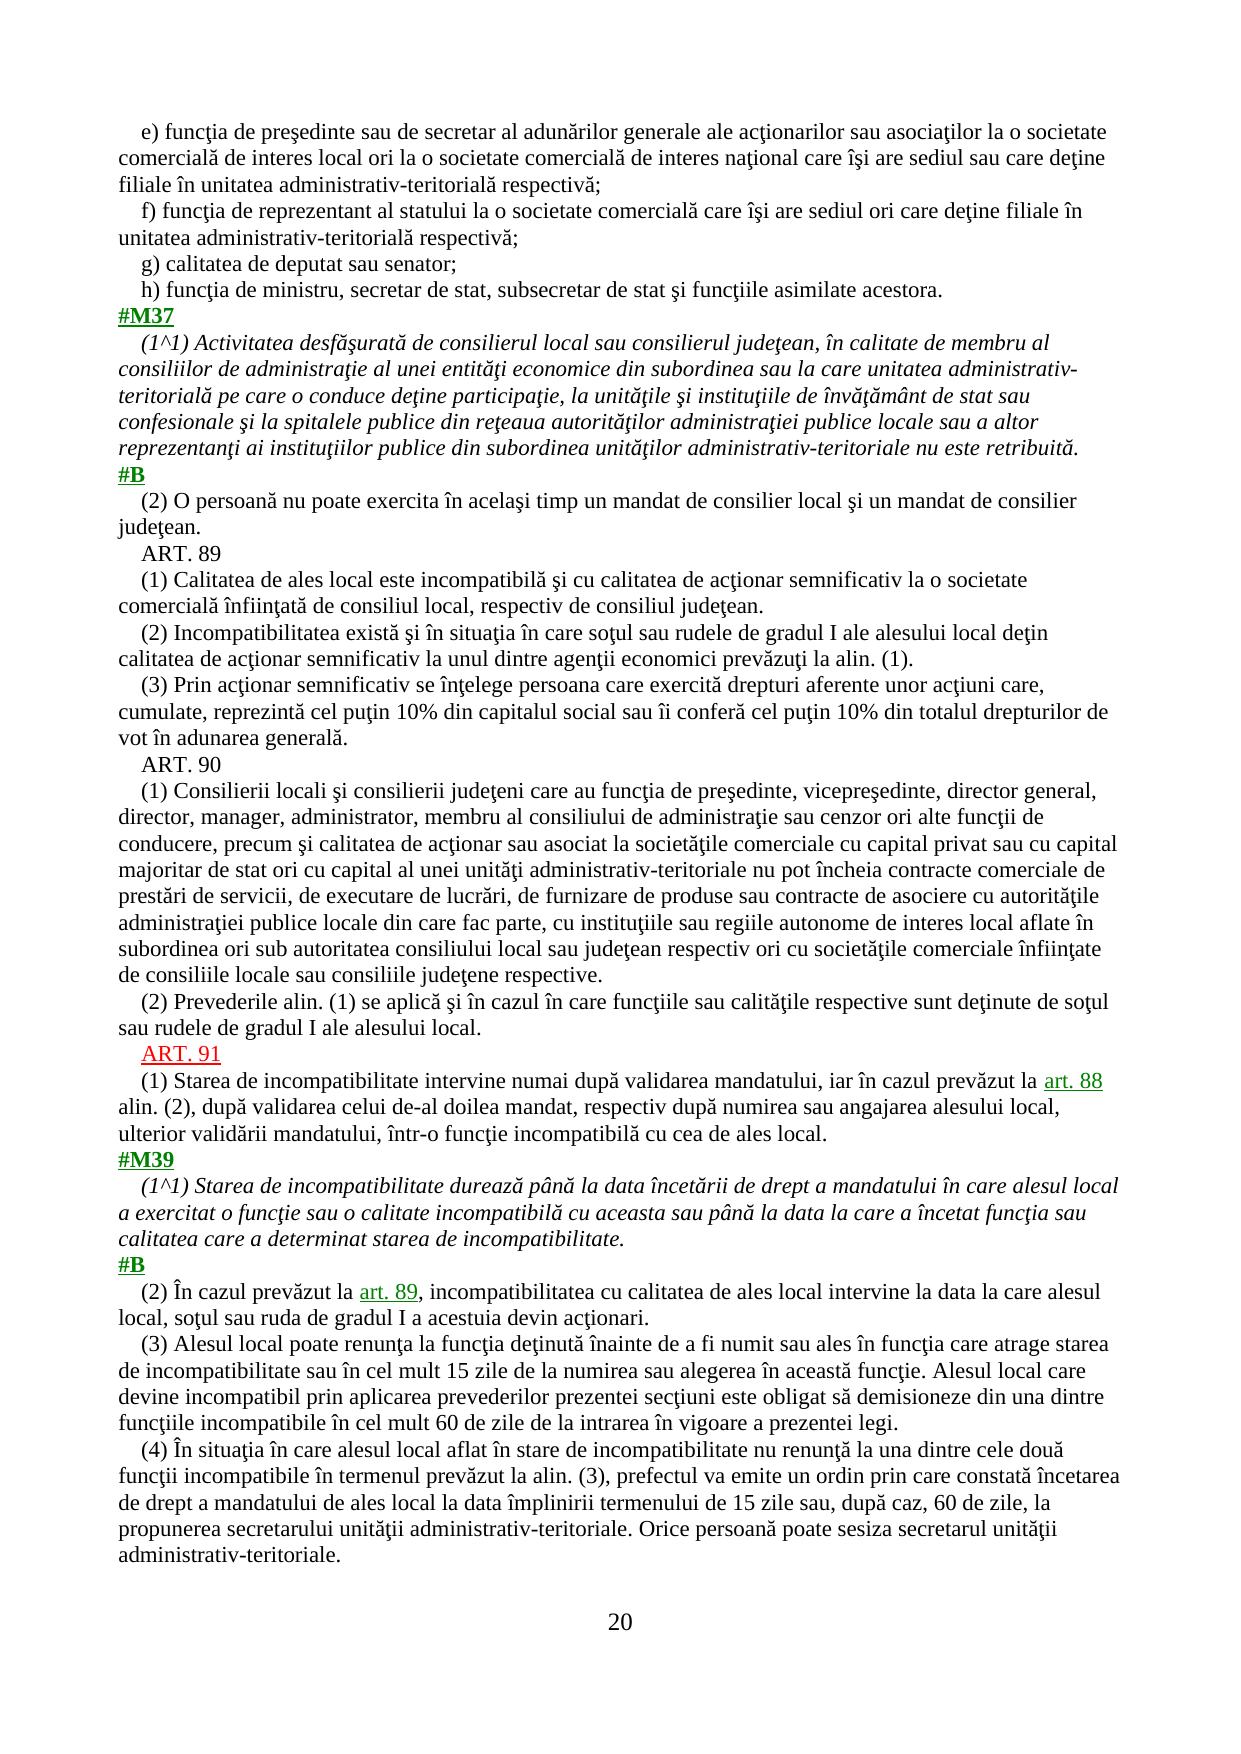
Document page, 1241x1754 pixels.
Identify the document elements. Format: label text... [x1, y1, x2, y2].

text f) funcţia de reprezentant al statului la o societate comercială care îşi are sediul ori care deţine filiale în unitatea administrativ-teritorială respectivă; [118, 197, 1122, 250]
text #M39 [118, 1146, 1122, 1172]
text (1^1) Starea de incompatibilitate durează până la data încetării de drept a mandatului în care alesul local a exercitat o funcţie sau o calitate incompatibilă cu aceasta sau până la data la care a încetat funcţia sau calitatea care a determinat starea de incompatibilitate. [118, 1172, 1122, 1251]
text #B [118, 461, 1122, 487]
text (3) Prin acţionar semnificativ se înţelege persoana care exercită drepturi aferente unor acţiuni care, cumulate, reprezintă cel puţin 10% din capitalul social sau îi conferă cel puţin 10% din totalul drepturilor de vot în adunarea generală. [118, 672, 1122, 751]
text (2) Incompatibilitatea există şi în situaţia în care soţul sau rudele de gradul I ale alesului local deţin calitatea de acţionar semnificativ la unul dintre agenţii economici prevăzuţi la alin. (1). [118, 619, 1122, 672]
text ART. 90 [118, 751, 1122, 777]
text (1) Consilierii locali şi consilierii judeţeni care au funcţia de preşedinte, vicepreşedinte, director general, director, manager, administrator, membru al consiliului de administraţie sau cenzor ori alte funcţii de conducere, precum şi calitatea de acţionar sau asociat la societăţile comerciale cu capital privat sau cu capital majoritar de stat ori cu capital al unei unităţi administrativ-teritoriale nu pot încheia contracte comerciale de prestări de servicii, de executare de lucrări, de furnizare de produse sau contracte de asociere cu autorităţile administraţiei publice locale din care fac parte, cu instituţiile sau regiile autonome de interes local aflate în subordinea ori sub autoritatea consiliului local sau judeţean respectiv ori cu societăţile comerciale înfiinţate de consiliile locale sau consiliile judeţene respective. [118, 777, 1122, 988]
text (4) În situaţia în care alesul local aflat în stare de incompatibilitate nu renunţă la una dintre cele două funcţii incompatibile în termenul prevăzut la alin. (3), prefectul va emite un ordin prin care constată încetarea de drept a mandatului de ales local la data împlinirii termenului de 15 zile sau, după caz, 60 de zile, la propunerea secretarului unităţii administrativ-teritoriale. Orice persoană poate sesiza secretarul unităţii administrativ-teritoriale. [118, 1436, 1122, 1568]
text #M37 [118, 303, 1122, 329]
text h) funcţia de ministru, secretar de stat, subsecretar de stat şi funcţiile asimilate acestora. [118, 276, 1122, 303]
text (1) Starea de incompatibilitate intervine numai după validarea mandatului, iar în cazul prevăzut la art. 88 alin. (2), după validarea celui de-al doilea mandat, respectiv după numirea sau angajarea alesului local, ulterior validării mandatului, într-o funcţie incompatibilă cu cea de ales local. [118, 1067, 1122, 1146]
text (2) O persoană nu poate exercita în acelaşi timp un mandat de consilier local şi un mandat de consilier judeţean. [118, 487, 1122, 540]
text ART. 91 [118, 1041, 1122, 1067]
text (1) Calitatea de ales local este incompatibilă şi cu calitatea de acţionar semnificativ la o societate comercială înfiinţată de consiliul local, respectiv de consiliul judeţean. [118, 566, 1122, 619]
text (2) În cazul prevăzut la art. 89, incompatibilitatea cu calitatea de ales local intervine la data la care alesul local, soţul sau ruda de gradul I a acestuia devin acţionari. [118, 1278, 1122, 1330]
text #B [118, 1251, 1122, 1278]
text (1^1) Activitatea desfăşurată de consilierul local sau consilierul judeţean, în calitate de membru al consiliilor de administraţie al unei entităţi economice din subordinea sau la care unitatea administrativ-teritorială pe care o conduce deţine participaţie, la unităţile şi instituţiile de învăţământ de stat sau confesionale şi la spitalele publice din reţeaua autorităţilor administraţiei publice locale sau a altor reprezentanţi ai instituţiilor publice din subordinea unităţilor administrativ-teritoriale nu este retribuită. [118, 329, 1122, 461]
text g) calitatea de deputat sau senator; [118, 250, 1122, 276]
text (3) Alesul local poate renunţa la funcţia deţinută înainte de a fi numit sau ales în funcţia care atrage starea de incompatibilitate sau în cel mult 15 zile de la numirea sau alegerea în această funcţie. Alesul local care devine incompatibil prin aplicarea prevederilor prezentei secţiuni este obligat să demisioneze din una dintre funcţiile incompatibile în cel mult 60 de zile de la intrarea în vigoare a prezentei legi. [118, 1330, 1122, 1436]
text (2) Prevederile alin. (1) se aplică şi în cazul în care funcţiile sau calităţile respective sunt deţinute de soţul sau rudele de gradul I ale alesului local. [118, 988, 1122, 1041]
text ART. 89 [118, 540, 1122, 566]
text e) funcţia de preşedinte sau de secretar al adunărilor generale ale acţionarilor sau asociaţilor la o societate comercială de interes local ori la o societate comercială de interes naţional care îşi are sediul sau care deţine filiale în unitatea administrativ-teritorială respectivă; [118, 118, 1122, 197]
